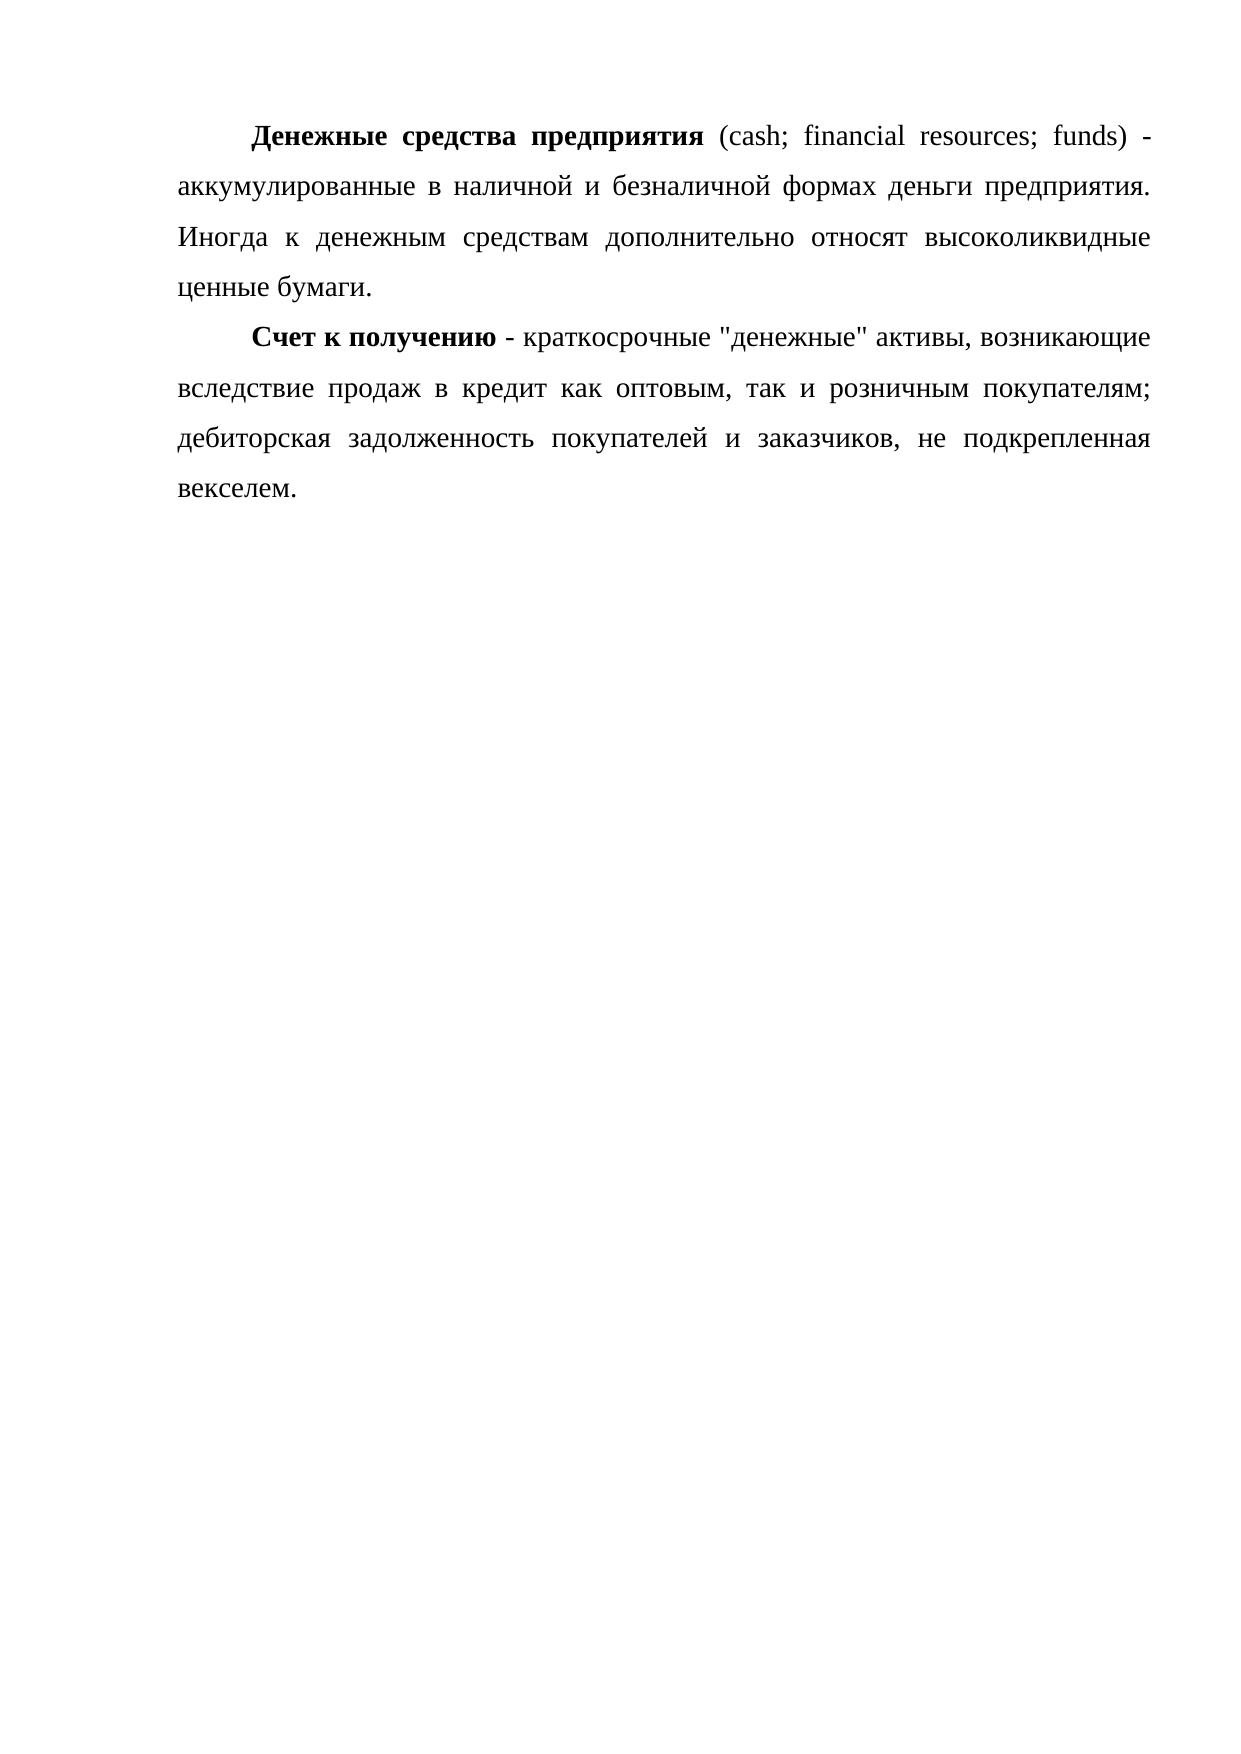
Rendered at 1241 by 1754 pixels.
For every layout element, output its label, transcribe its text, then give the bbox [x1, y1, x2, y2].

subtitle Денежные средства предприятия (сash; financial resources; funds) - аккумулированные в наличной и безналичной формах деньги предприятия. Иногда к денежным средствам дополнительно относят высоколиквидные ценные бумаги. [177, 118, 1152, 303]
subtitle Счет к получению - краткосрочные "денежные" активы, возникающие вследствие продаж в кредит как оптовым, так и розничным покупателям; дебиторская задолженность покупателей и заказчиков, не подкрепленная векселем. [177, 319, 1152, 504]
